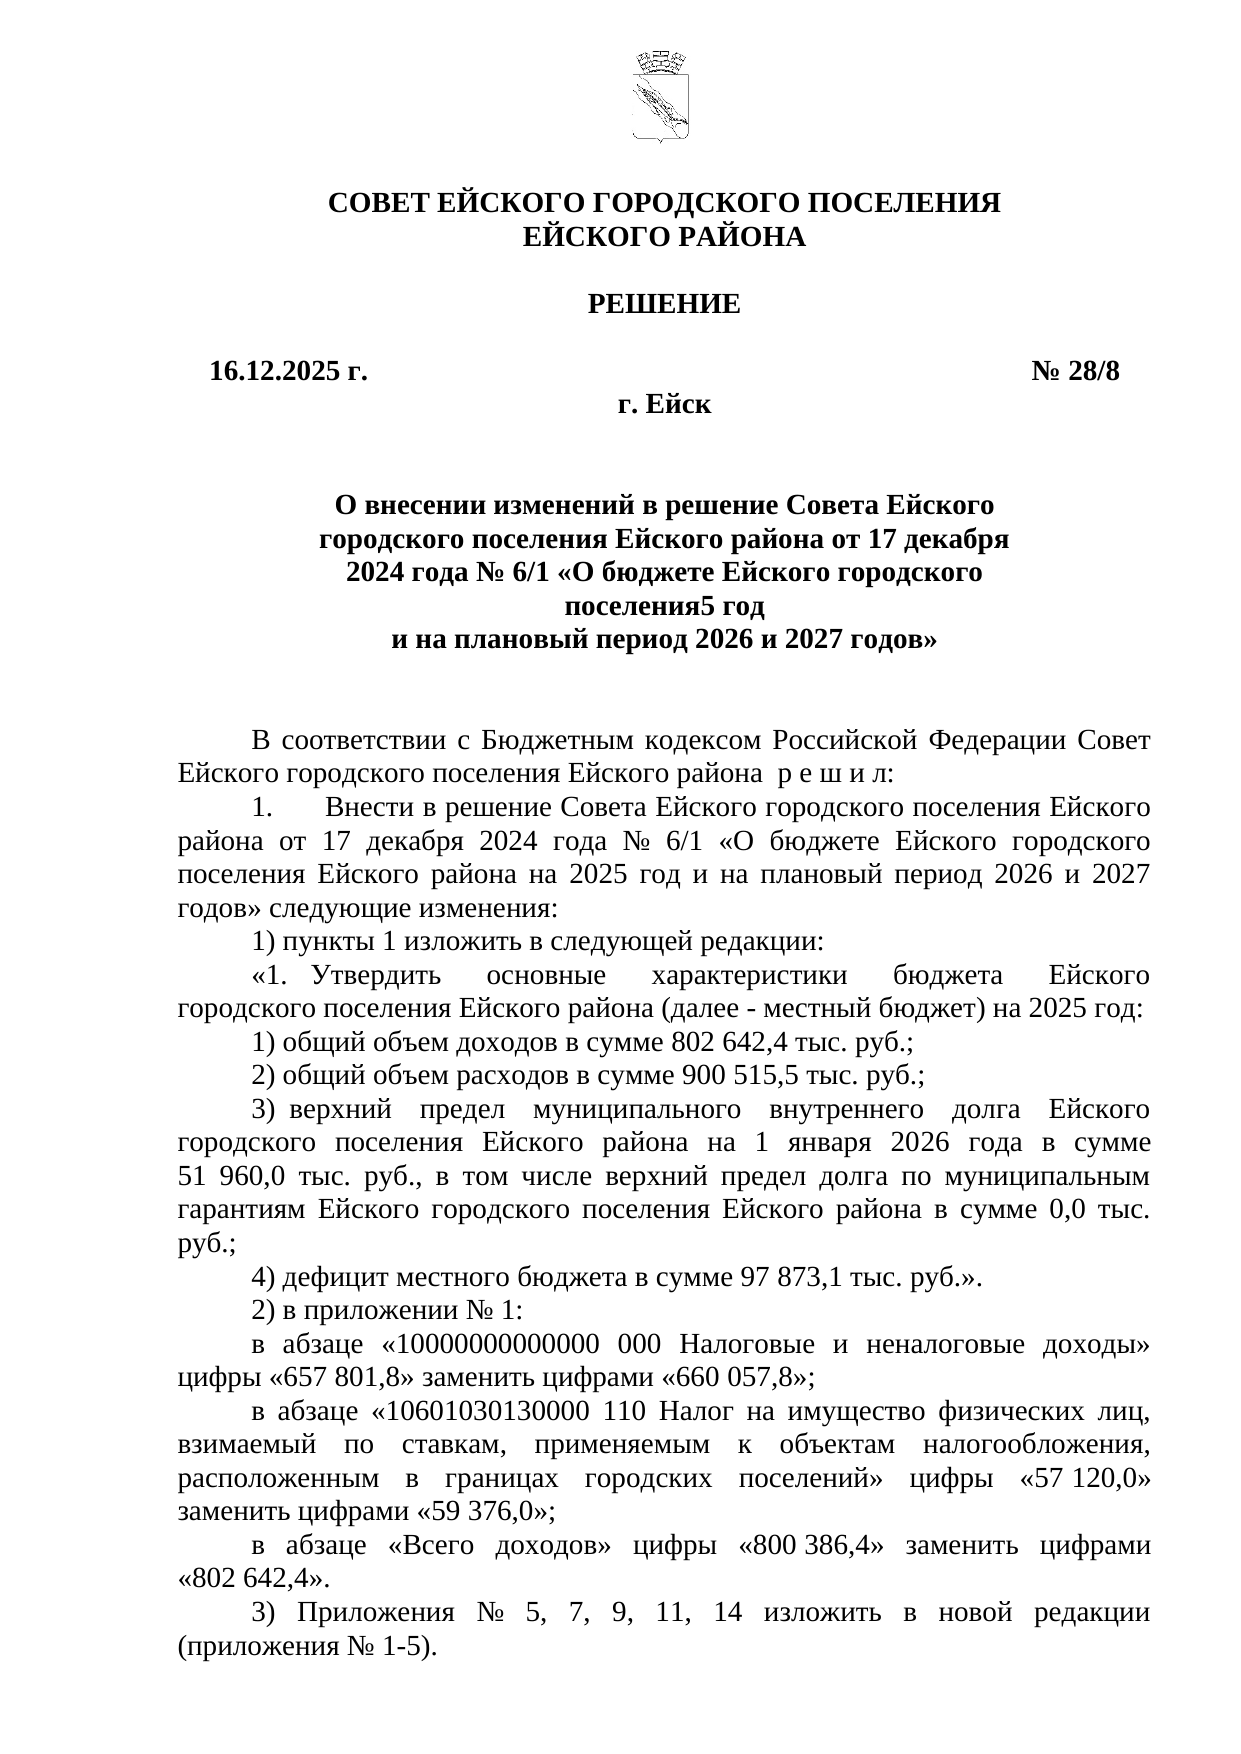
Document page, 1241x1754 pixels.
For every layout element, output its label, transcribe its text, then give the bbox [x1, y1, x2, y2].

text 2) общий объем расходов в сумме 900 515,5 тыс. руб.; [177, 1057, 1152, 1091]
list в абзаце «10000000000000 000 Налоговые и неналоговые доходы» цифры «657 801,8» заменить цифрами «660 057,8»; [177, 1326, 1152, 1393]
list 2) в приложении № 1: [177, 1292, 1152, 1326]
text В соответствии с Бюджетным кодексом Российской Федерации Совет Ейского городского поселения Ейского района р е ш и л: [177, 722, 1152, 789]
text 16.12.2025 г. № 28/8 [177, 353, 1152, 387]
text 1) пункты 1 изложить в следующей редакции: [177, 923, 1152, 957]
list «1. Утвердить основные характеристики бюджета Ейского городского поселения Ейского района (далее - местный бюджет) на 2025 год: [177, 957, 1152, 1024]
list в абзаце «Всего доходов» цифры «800 386,4» заменить цифрами «802 642,4». [177, 1527, 1152, 1594]
text и на плановый период 2026 и 2027 годов» [295, 621, 1034, 655]
text СОВЕТ ЕЙСКОГО ГОРОДСКОГО ПОСЕЛЕНИЯ [295, 185, 1034, 219]
text 4) дефицит местного бюджета в сумме 97 873,1 тыс. руб.». [177, 1259, 1152, 1292]
text О внесении изменений в решение Совета Ейского городского поселения Ейского района от 17 декабря 2024 года № 6/1 «О бюджете Ейского городского поселения Ейского района на 2025 год [295, 487, 1034, 621]
list в абзаце «10601030130000 110 Налог на имущество физических лиц, взимаемый по ставкам, применяемым к объектам налогообложения, расположенным в границах городских поселений» цифры «57 120,0» заменить цифрами «59 376,0»; [177, 1393, 1152, 1527]
text г. Ейск [177, 387, 1152, 420]
list 3) верхний предел муниципального внутреннего долга Ейского городского поселения Ейского района на 1 января 2026 года в сумме 51 960,0 тыс. руб., в том числе верхний предел долга по муниципальным гарантиям Ейского городского поселения Ейского района в сумме 0,0 тыс. руб.; [177, 1091, 1152, 1259]
list Внести в решение Совета Ейского городского поселения Ейского района от 17 декабря 2024 года № 6/1 «О бюджете Ейского городского поселения Ейского района на 2025 год и на плановый период 2026 и 2027 годов» следующие изменения: [177, 789, 1152, 923]
list 1) общий объем доходов в сумме 802 642,4 тыс. руб.; [177, 1024, 1152, 1057]
picture [630, 50, 691, 145]
text ЕЙСКОГО РАЙОНА [295, 219, 1034, 252]
text РЕШЕНИЕ [295, 286, 1034, 319]
list 3) Приложения № 5, 7, 9, 11, 14 изложить в новой редакции (приложения № 1-5). [177, 1594, 1152, 1661]
